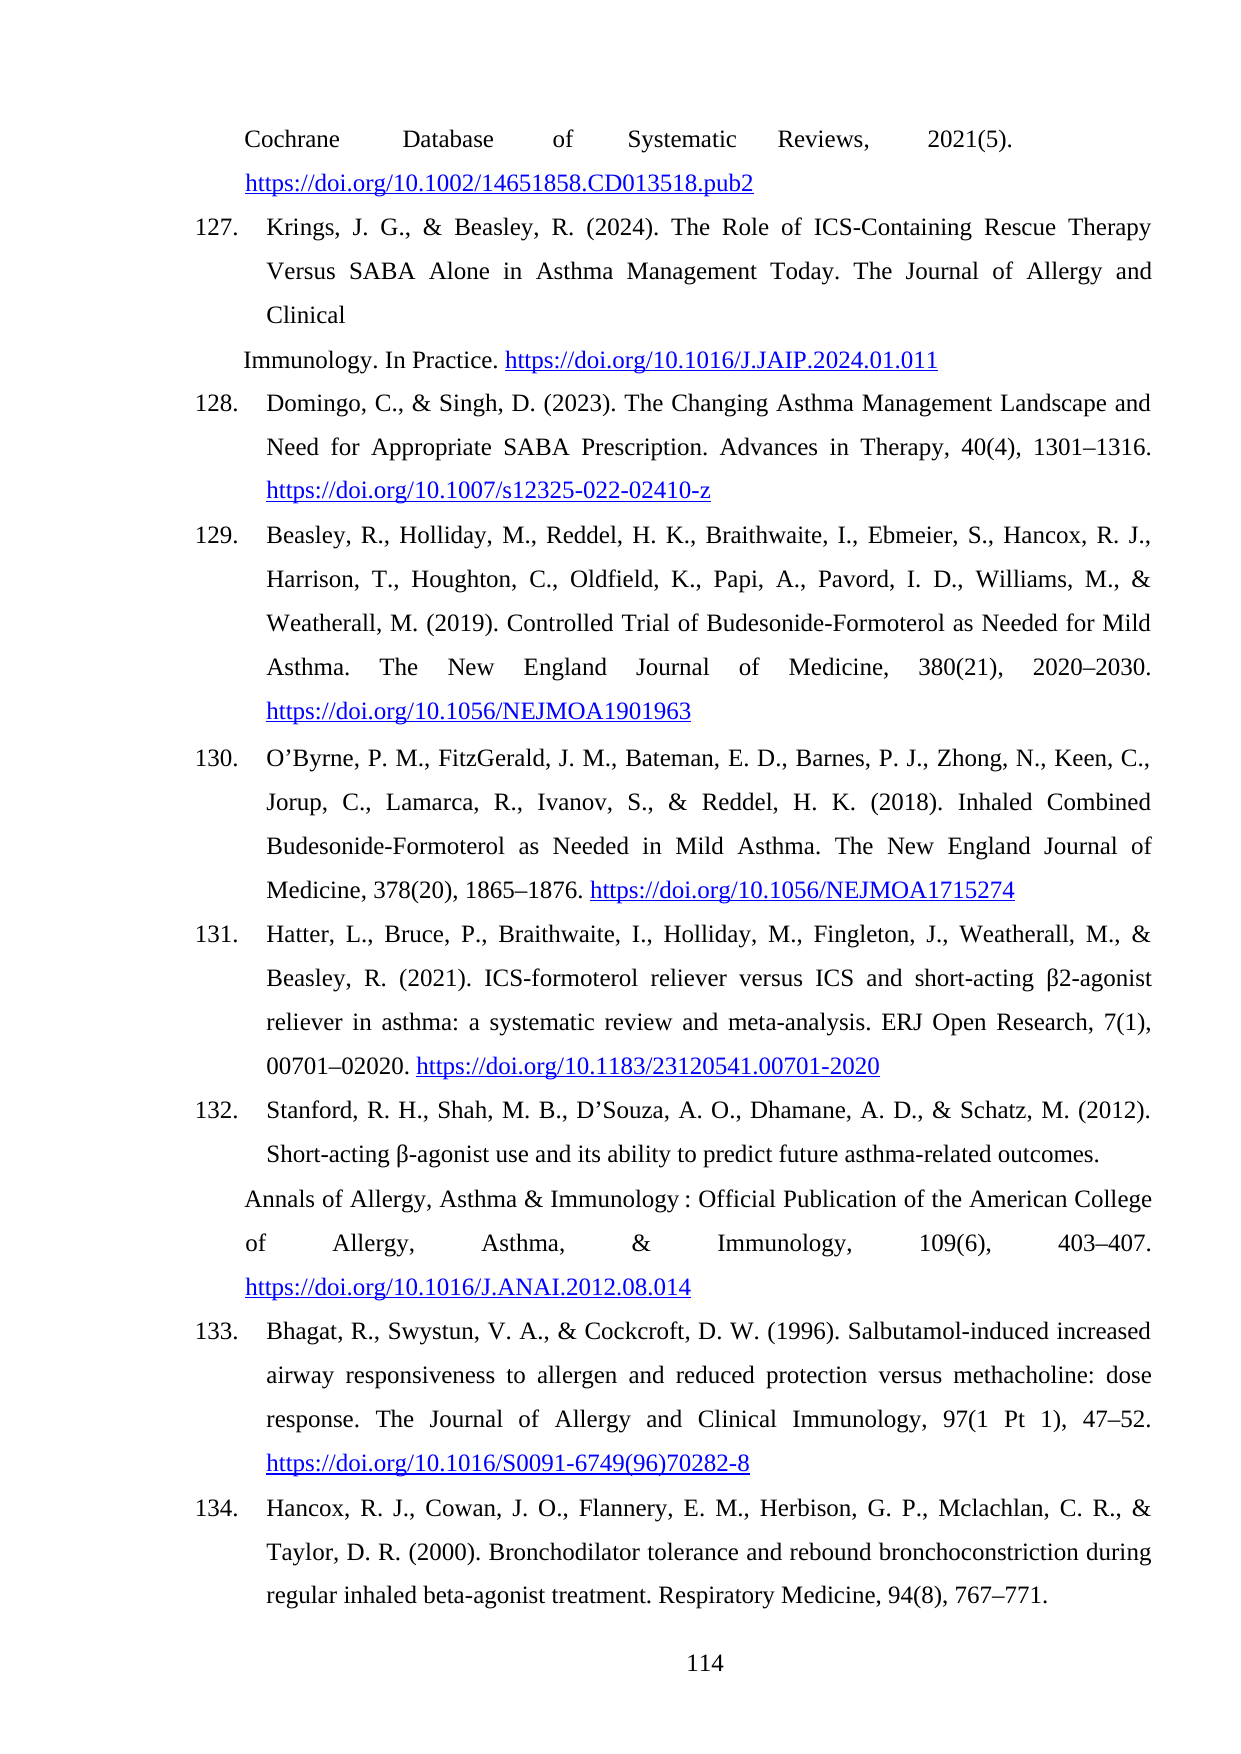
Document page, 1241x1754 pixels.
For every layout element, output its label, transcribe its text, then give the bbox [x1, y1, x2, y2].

text Annals of Allergy, Asthma & Immunology : Official Publication of the American College of Allergy, Asthma, & Immunology, 109(6), 403–407. https://doi.org/10.1016/J.ANAI.2012.08.014 [244, 1184, 1153, 1301]
list Beasley, R., Holliday, M., Reddel, H. K., Braithwaite, I., Ebmeier, S., Hancox, R. J., Harrison, T., Houghton, C., Oldfield, K., Papi, A., Pavord, I. D., Williams, M., & Weatherall, M. (2019). Controlled Trial of Budesonide-Formoterol as Needed for Mild Asthma. The New England Journal of Medicine, 380(21), 2020–2030. https://doi.org/10.1056/NEJMOA1901963 [194, 520, 1153, 724]
list Hatter, L., Bruce, P., Braithwaite, I., Holliday, M., Fingleton, J., Weatherall, M., & Beasley, R. (2021). ICS-formoterol reliever versus ICS and short-acting β2-agonist reliever in asthma: a systematic review and meta-analysis. ERJ Open Research, 7(1), 00701–02020. https://doi.org/10.1183/23120541.00701-2020 [194, 919, 1153, 1080]
list Domingo, C., & Singh, D. (2023). The Changing Asthma Management Landscape and Need for Appropriate SABA Prescription. Advances in Therapy, 40(4), 1301–1316. https://doi.org/10.1007/s12325-022-02410-z [194, 388, 1153, 504]
list O’Byrne, P. M., FitzGerald, J. M., Bateman, E. D., Barnes, P. J., Zhong, N., Keen, C., Jorup, C., Lamarca, R., Ivanov, S., & Reddel, H. K. (2018). Inhaled Combined Budesonide-Formoterol as Needed in Mild Asthma. The New England Journal of Medicine, 378(20), 1865–1876. https://doi.org/10.1056/NEJMOA1715274 [194, 743, 1153, 903]
list Hancox, R. J., Cowan, J. O., Flannery, E. M., Herbison, G. P., Mclachlan, C. R., & Taylor, D. R. (2000). Bronchodilator tolerance and rebound bronchoconstriction during regular inhaled beta-agonist treatment. Respiratory Medicine, 94(8), 767–771. [194, 1493, 1153, 1609]
list Bhagat, R., Swystun, V. A., & Cockcroft, D. W. (1996). Salbutamol-induced increased airway responsiveness to allergen and reduced protection versus methacholine: dose response. The Journal of Allergy and Clinical Immunology, 97(1 Pt 1), 47–52. https://doi.org/10.1016/S0091-6749(96)70282-8 [194, 1316, 1153, 1477]
list Krings, J. G., & Beasley, R. (2024). The Role of ICS-Containing Rescue Therapy Versus SABA Alone in Asthma Management Today. The Journal of Allergy and Clinical [194, 212, 1153, 329]
list Stanford, R. H., Shah, M. B., D’Souza, A. O., Dhamane, A. D., & Schatz, M. (2012). Short-acting β-agonist use and its ability to predict future asthma-related outcomes. [194, 1096, 1153, 1168]
text Immunology. In Practice. https://doi.org/10.1016/J.JAIP.2024.01.011 [243, 345, 1235, 374]
text Cochrane Database of Systematic Reviews, 2021(5). https://doi.org/10.1002/14651858.CD013518.pub2 [244, 124, 1153, 197]
